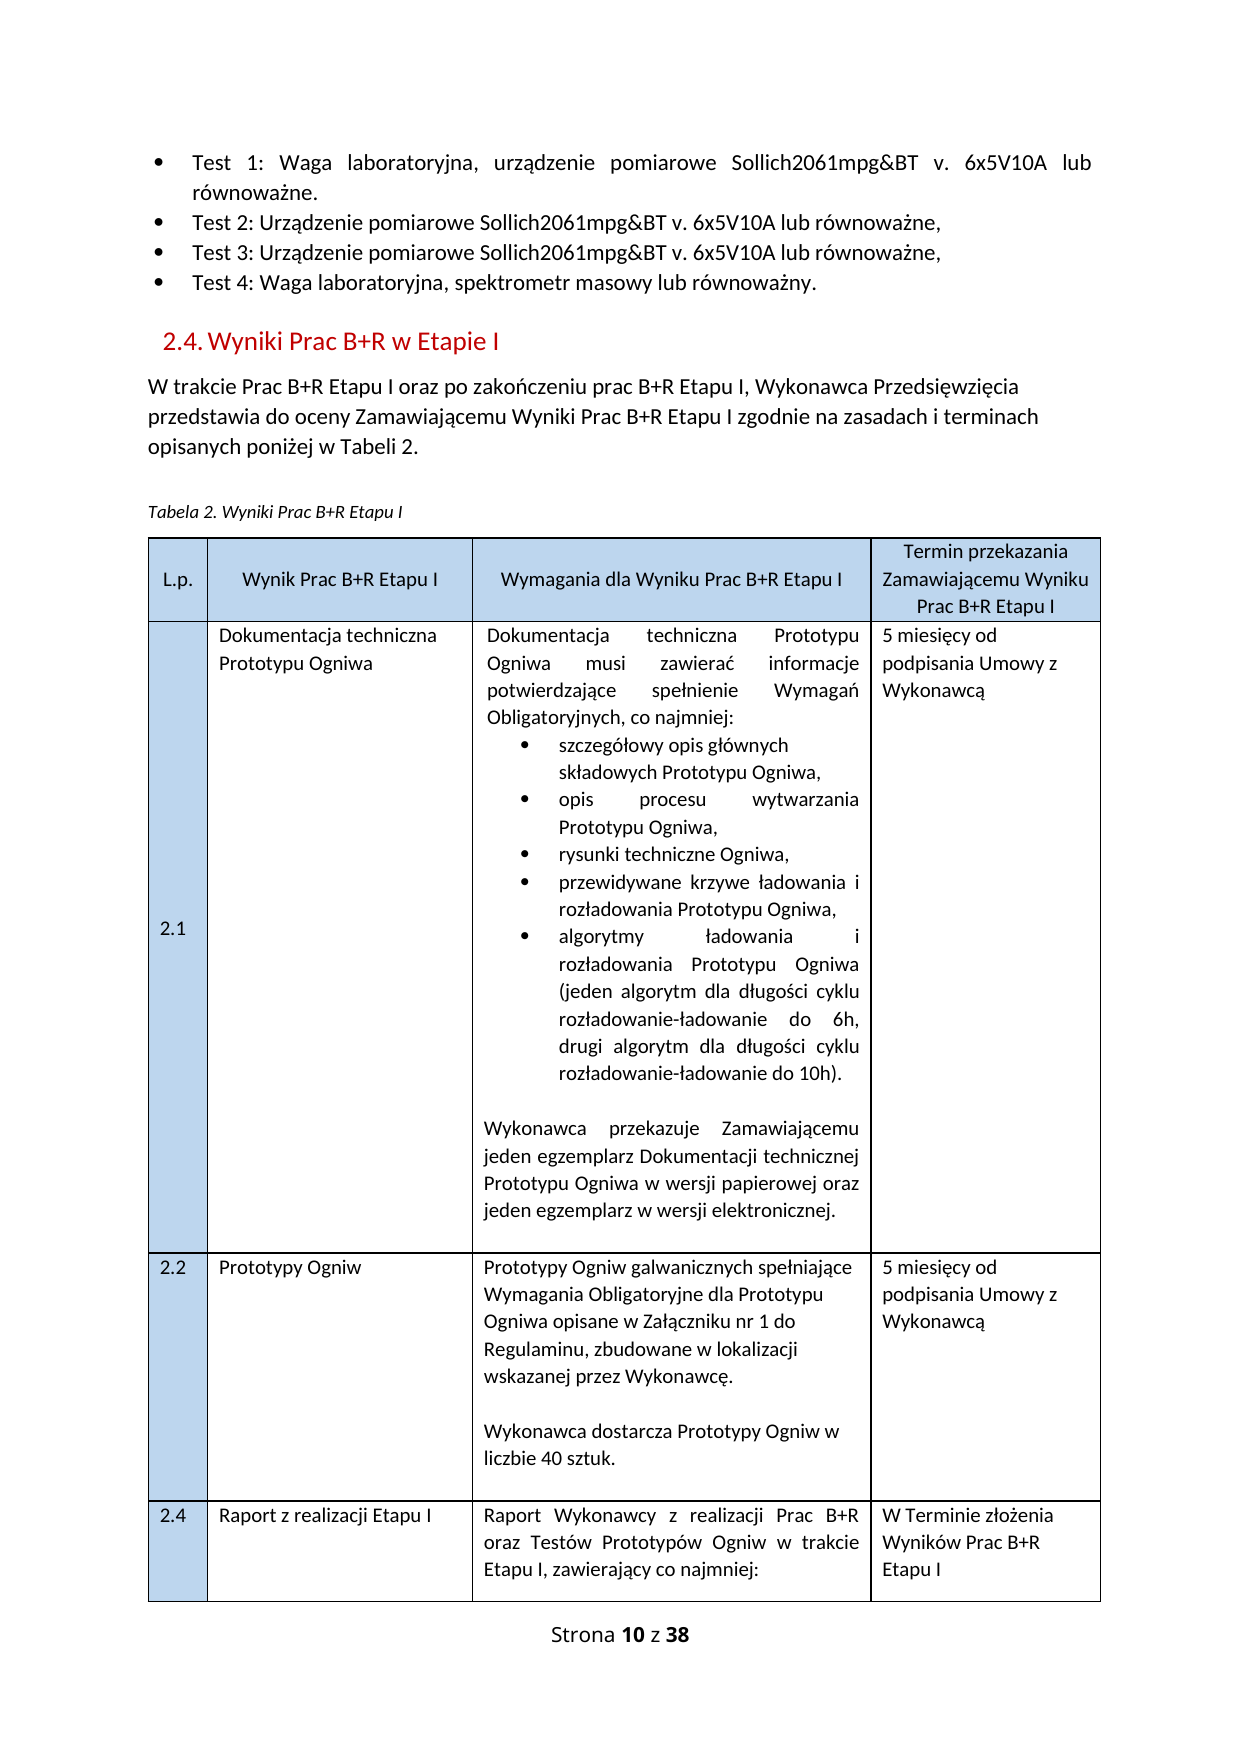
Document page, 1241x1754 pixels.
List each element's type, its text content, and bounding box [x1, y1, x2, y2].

table_header Wymagania dla Wyniku Prac B+R Etapu I [473, 539, 870, 621]
table_header L.p. [149, 539, 207, 621]
list Test 4: Waga laboratoryjna, spektrometr masowy lub równoważny. [154, 268, 1093, 296]
table_cell 2.2 [149, 1254, 207, 1500]
table_cell Prototypy Ogniw galwanicznych spełniające Wymagania Obligatoryjne dla Prototypu Ogniwa opisane w Załączniku nr 1 do Regulaminu, zbudowane w lokalizacji wskazanej przez Wykonawcę. Wykonawca dostarcza Prototypy Ogniw w liczbie 40 sztuk. [473, 1254, 870, 1500]
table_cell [872, 1502, 1100, 1601]
table_cell Dokumentacja techniczna Prototypu Ogniwa musi zawierać informacje potwierdzające spełnienie Wymagań Obligatoryjnych, co najmniej: szczegółowy opis głównych składowych Prototypu Ogniwa, opis procesu wytwarzania Prototypu Ogniwa, rysunki techniczne Ogniwa, przewidywane krzywe ładowania i rozładowania Prototypu Ogniwa, algorytmy ładowania i rozładowania Prototypu Ogniwa (jeden algorytm dla długości cyklu rozładowanie-ładowanie do 6h, drugi algorytm dla długości cyklu rozładowanie-ładowanie do 10h). Wykonawca przekazuje Zamawiającemu jeden egzemplarz Dokumentacji technicznej Prototypu Ogniwa w wersji papierowej oraz jeden egzemplarz w wersji elektronicznej. [473, 622, 870, 1252]
subtitle Wyniki Prac B+R w Etapie I [162, 324, 1093, 357]
list Test 2: Urządzenie pomiarowe Sollich2061mpg&BT v. 6x5V10A lub równoważne, [154, 208, 1093, 236]
table_cell 5 miesięcy od podpisania Umowy z Wykonawcą [872, 1254, 1100, 1500]
table_cell 5 miesięcy od podpisania Umowy z Wykonawcą [872, 622, 1100, 1252]
table_header Termin przekazania Zamawiającemu Wyniku Prac B+R Etapu I [872, 539, 1100, 621]
text W trakcie Prac B+R Etapu I oraz po zakończeniu prac B+R Etapu I, Wykonawca Przedsięwzięcia przedstawia do oceny Zamawiającemu Wyniki Prac B+R Etapu I zgodnie na zasadach i terminach opisanych poniżej w Tabeli 2. [148, 372, 1093, 460]
table_cell Prototypy Ogniw [208, 1254, 472, 1500]
table_header Wynik Prac B+R Etapu I [208, 539, 472, 621]
subtitle Tabela 2. Wyniki Prac B+R Etapu I [148, 500, 1093, 523]
list Test 1: Waga laboratoryjna, urządzenie pomiarowe Sollich2061mpg&BT v. 6x5V10A lub równoważne. [154, 148, 1093, 206]
table_cell Dokumentacja techniczna Prototypu Ogniwa [208, 622, 472, 1252]
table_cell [208, 1502, 472, 1601]
table_cell 2.1 [149, 622, 207, 1252]
list Test 3: Urządzenie pomiarowe Sollich2061mpg&BT v. 6x5V10A lub równoważne, [154, 238, 1093, 266]
table_cell 2.4 [149, 1502, 207, 1601]
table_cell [473, 1502, 870, 1601]
